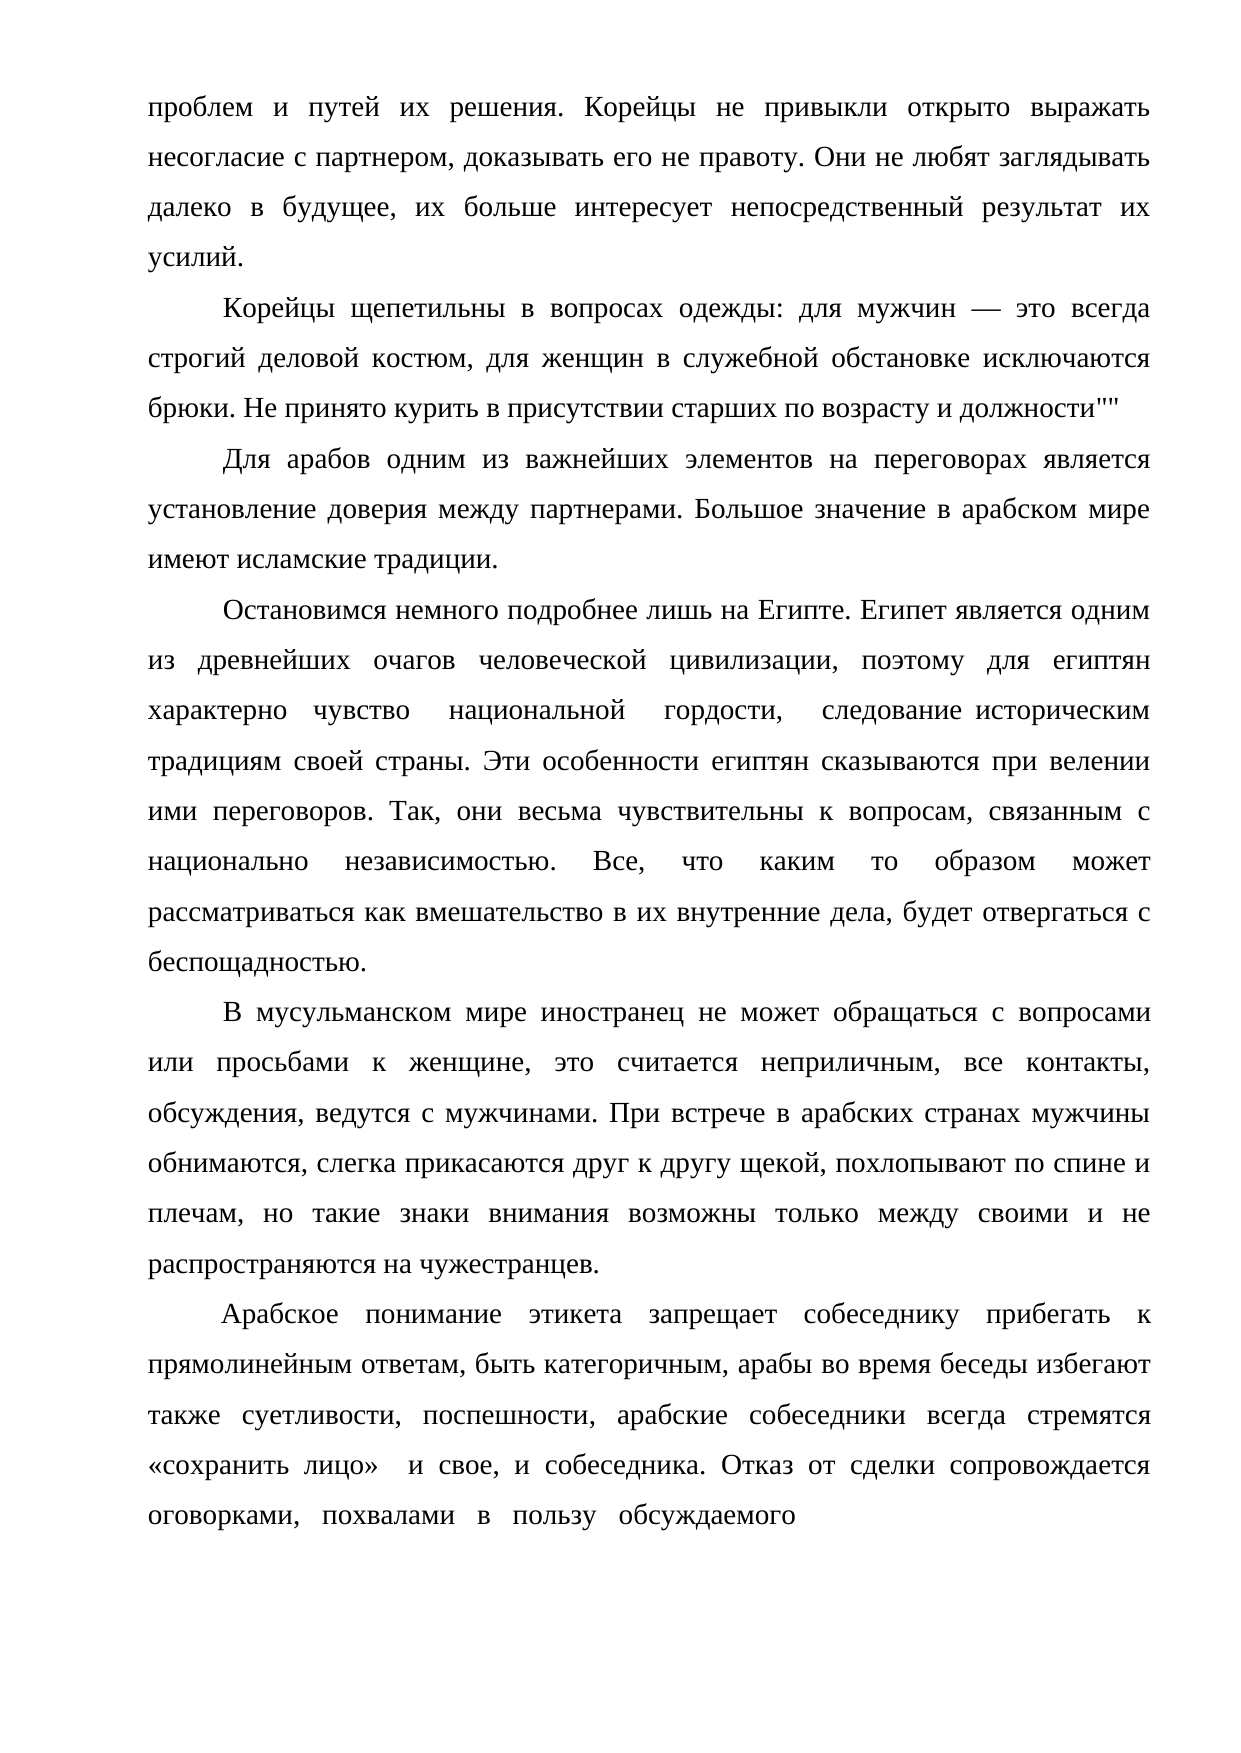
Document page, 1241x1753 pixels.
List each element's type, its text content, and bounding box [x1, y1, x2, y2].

text Корейцы щепетильны в вопросах одежды: для мужчин — это всегда строгий деловой костюм, для женщин в служебной обстановке исключаются брюки. Не принято курить в присутствии старших по возрасту и должности"" [148, 290, 1152, 424]
text В мусульманском мире иностранец не может обращаться с вопросами или просьбами к женщине, это считается неприличным, все контакты, обсуждения, ведутся с мужчинами. При встрече в арабских странах мужчины обнимаются, слегка прикасаются друг к другу щекой, похлопывают по спине и плечам, но такие знаки внимания возможны только между своими и не распространяются на чужестранцев. [148, 994, 1152, 1279]
text проблем и путей их решения. Корейцы не привыкли открыто выражать несогласие с партнером, доказывать его не правоту. Они не любят заглядывать далеко в будущее, их больше интересует непосредственный результат их усилий. [148, 89, 1152, 273]
text Для арабов одним из важнейших элементов на переговорах является установление доверия между партнерами. Большое значение в арабском мире имеют исламские традиции. [148, 441, 1152, 575]
text Арабское понимание этикета запрещает собеседнику прибегать к прямолинейным ответам, быть категоричным, арабы во время беседы избегают также суетливости, поспешности, арабские собеседники всегда стремятся «сохранить лицо» и свое, и собеседника. Отказ от сделки сопровождается оговорками, похвалами в пользу обсуждаемого [148, 1296, 1152, 1531]
text Остановимся немного подробнее лишь на Египте. Египет является одним из древнейших очагов человеческой цивилизации, поэтому для египтян характерно чувство национальной гордости, следование историческим традициям своей страны. Эти особенности египтян сказываются при велении ими переговоров. Так, они весьма чувствительны к вопросам, связанным с национально независимостью. Все, что каким то образом может рассматриваться как вмешательство в их внутренние дела, будет отвергаться с беспощадностью. [148, 592, 1152, 977]
